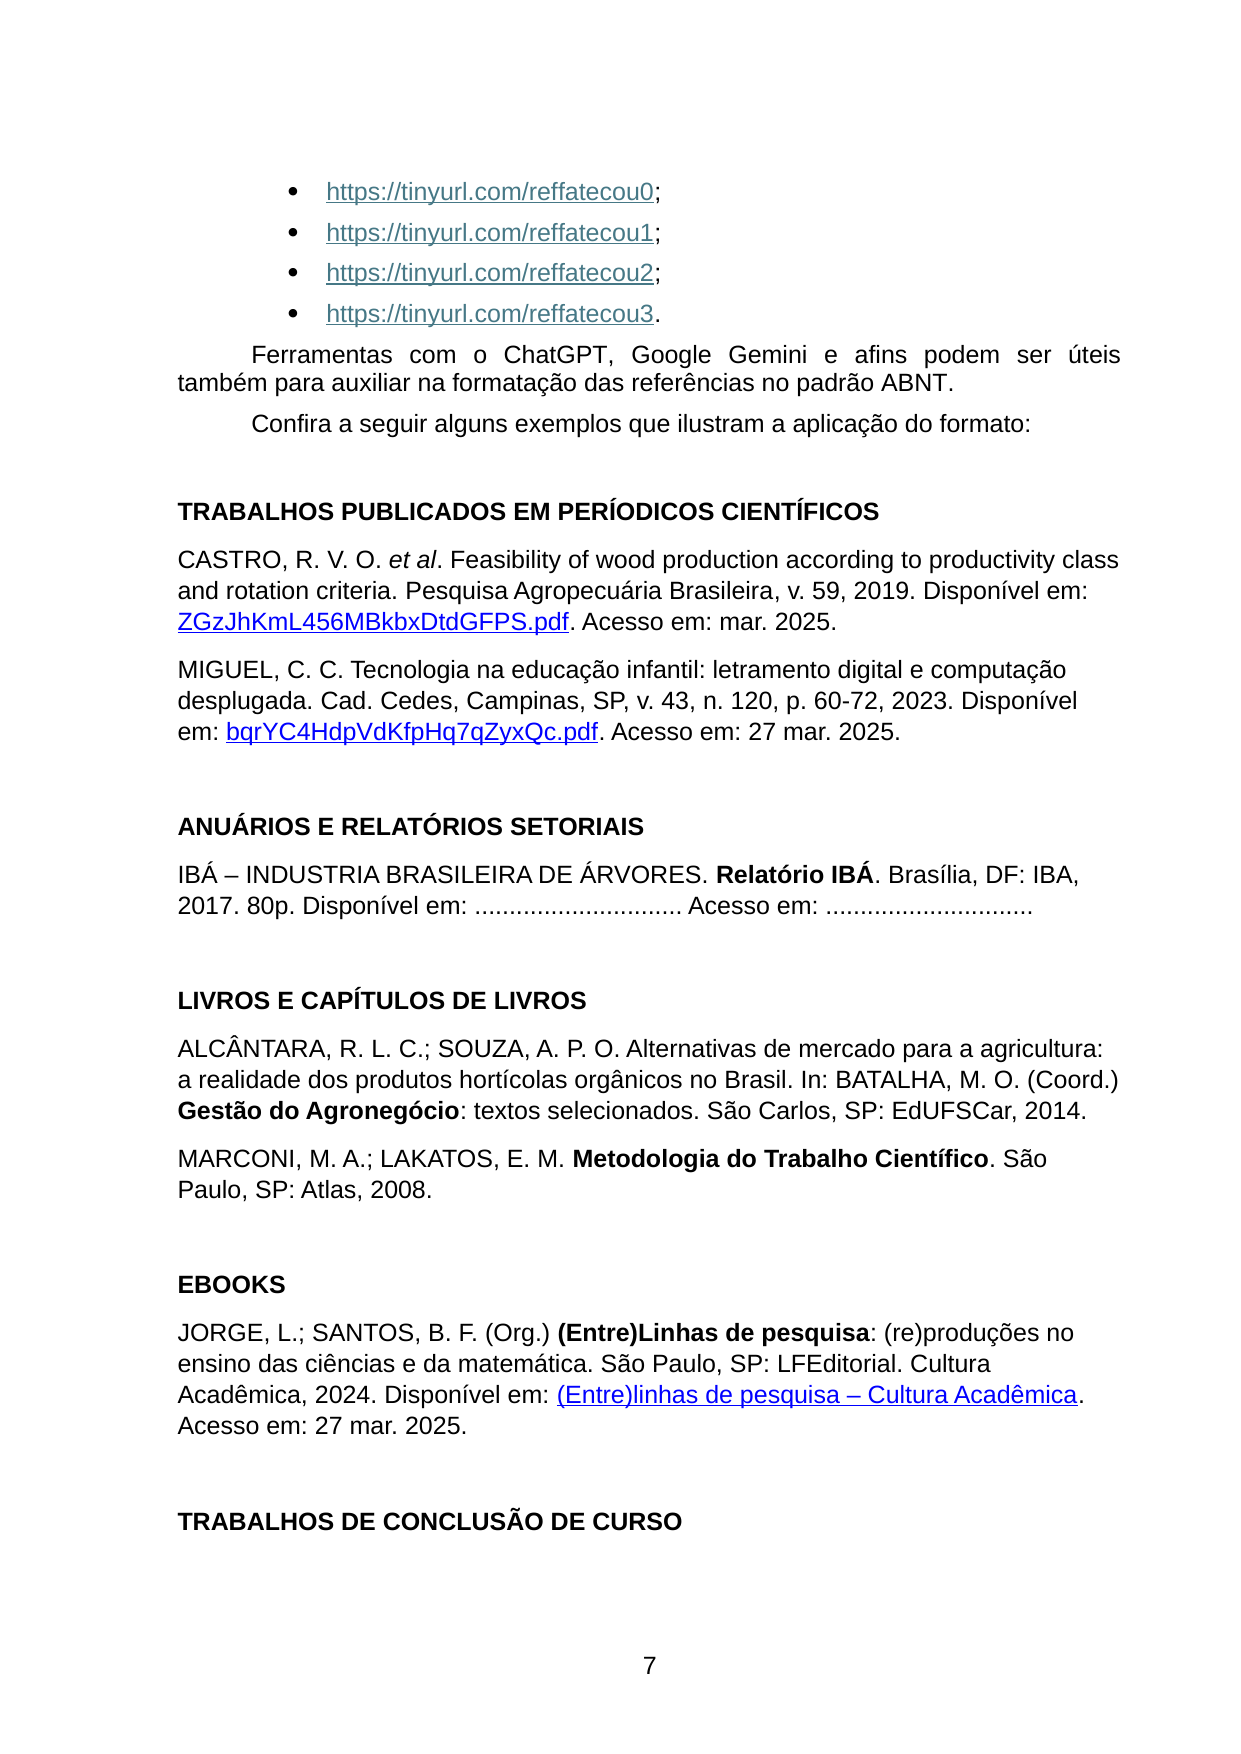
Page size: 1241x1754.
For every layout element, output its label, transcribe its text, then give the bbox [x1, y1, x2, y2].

text ALCÂNTARA, R. L. C.; SOUZA, A. P. O. Alternativas de mercado para a agricultura: a realidade dos produtos hortícolas orgânicos no Brasil. In: BATALHA, M. O. (Coord.) Gestão do Agronegócio: textos selecionados. São Carlos, SP: EdUFSCar, 2014. [177, 1034, 1122, 1125]
text MIGUEL, C. C. Tecnologia na educação infantil: letramento digital e computação desplugada. Cad. Cedes, Campinas, SP, v. 43, n. 120, p. 60-72, 2023. Disponível em: bqrYC4HdpVdKfpHq7qZyxQc.pdf. Acesso em: 27 mar. 2025. [177, 655, 1122, 746]
text TRABALHOS DE CONCLUSÃO DE CURSO [177, 1507, 1122, 1535]
text LIVROS E CAPÍTULOS DE LIVROS [177, 986, 1122, 1015]
list Confira a seguir alguns exemplos que ilustram a aplicação do formato: [177, 409, 1122, 438]
list https://tinyurl.com/reffatecou3. [288, 299, 1122, 328]
list https://tinyurl.com/reffatecou1; [288, 218, 1122, 247]
text JORGE, L.; SANTOS, B. F. (Org.) (Entre)Linhas de pesquisa: (re)produções no ensino das ciências e da matemática. São Paulo, SP: LFEditorial. Cultura Acadêmica, 2024. Disponível em: (Entre)linhas de pesquisa – Cultura Acadêmica. Acesso em: 27 mar. 2025. [177, 1318, 1122, 1440]
list https://tinyurl.com/reffatecou0; [288, 177, 1122, 206]
text TRABALHOS PUBLICADOS EM PERÍODICOS CIENTÍFICOS [177, 497, 1122, 526]
list https://tinyurl.com/reffatecou2; [288, 258, 1122, 287]
text MARCONI, M. A.; LAKATOS, E. M. Metodologia do Trabalho Científico. São Paulo, SP: Atlas, 2008. [177, 1144, 1122, 1204]
text CASTRO, R. V. O. et al. Feasibility of wood production according to productivity class and rotation criteria. Pesquisa Agropecuária Brasileira, v. 59, 2019. Disponível em: ZGzJhKmL456MBkbxDtdGFPS.pdf. Acesso em: mar. 2025. [177, 545, 1122, 636]
text ANUÁRIOS E RELATÓRIOS SETORIAIS [177, 812, 1122, 841]
list Ferramentas com o ChatGPT, Google Gemini e afins podem ser úteis também para auxiliar na formatação das referências no padrão ABNT. [177, 340, 1122, 397]
text EBOOKS [177, 1270, 1122, 1299]
text IBÁ – INDUSTRIA BRASILEIRA DE ÁRVORES. Relatório IBÁ. Brasília, DF: IBA, 2017. 80p. Disponível em: .............................. Acesso em: .............................. [177, 860, 1122, 920]
